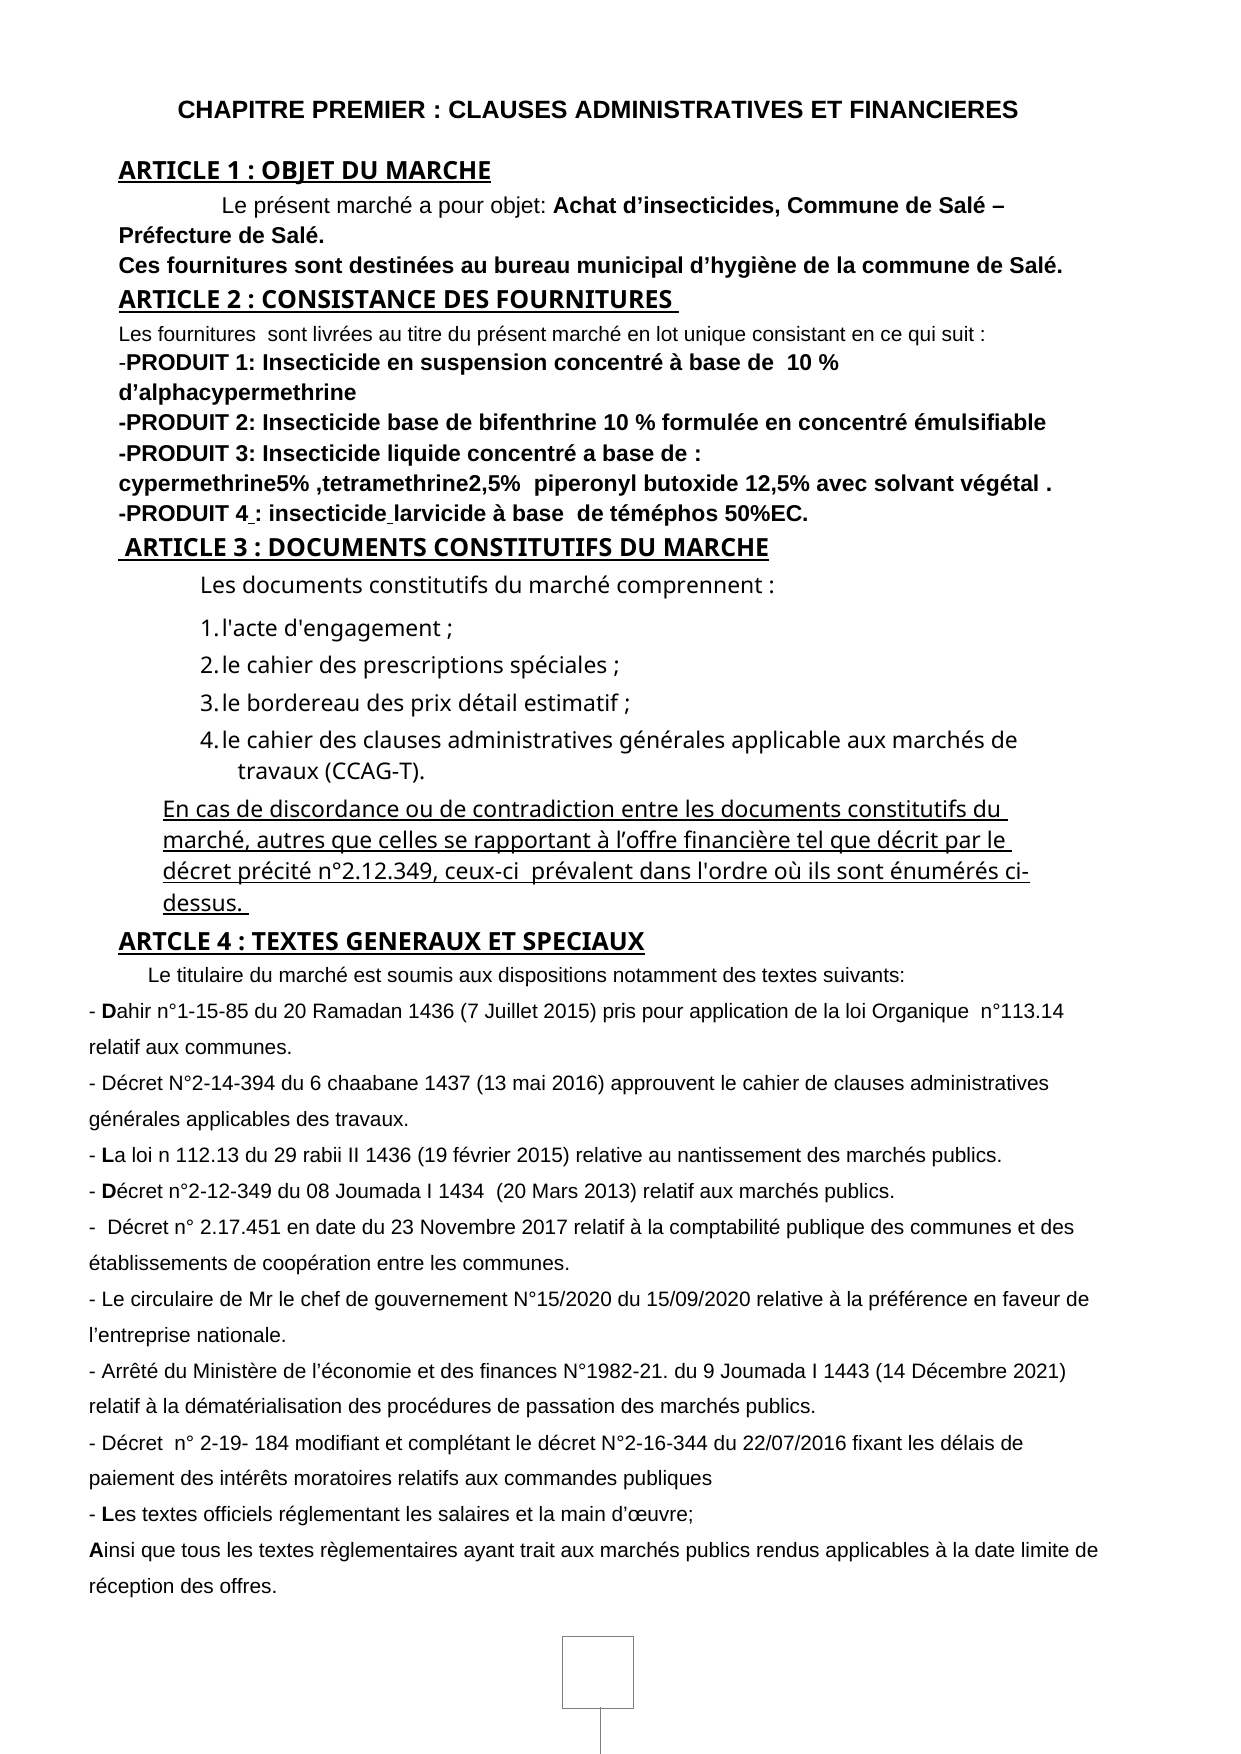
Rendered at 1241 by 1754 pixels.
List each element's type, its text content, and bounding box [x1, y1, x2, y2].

text Les documents constitutifs du marché comprennent : [118, 569, 1078, 601]
list - Le circulaire de Mr le chef de gouvernement N°15/2020 du 15/09/2020 relative à la préférence en faveur de l’entreprise nationale. [89, 1287, 1107, 1346]
list - Décret n° 2.17.451 en date du 23 Novembre 2017 relatif à la comptabilité publique des communes et des établissements de coopération entre les communes. [89, 1215, 1107, 1274]
text - Dahir n°1-15-85 du 20 Ramadan 1436 (7 Juillet 2015) pris pour application de la loi Organique n°113.14 relatif aux communes. [89, 999, 1107, 1059]
list - Décret n°2-12-349 du 08 Joumada I 1434 (20 Mars 2013) relatif aux marchés publics. [89, 1179, 1107, 1203]
text - Les textes officiels réglementant les salaires et la main d’œuvre; [89, 1502, 1107, 1526]
subtitle ARTICLE 2 : CONSISTANCE DES FOURNITURES [118, 282, 1078, 316]
subtitle ARTCLE 4 : TEXTES GENERAUX ET SPECIAUX [118, 924, 1078, 958]
text -PRODUIT 4 : insecticide larvicide à base de téméphos 50%EC. [118, 500, 1078, 526]
list le cahier des prescriptions spéciales ; [200, 649, 1048, 680]
list le cahier des clauses administratives générales applicable aux marchés de travaux (CCAG-T). [200, 724, 1048, 786]
subtitle Les fournitures sont livrées au titre du présent marché en lot unique consistant en ce qui suit : [118, 321, 1078, 345]
subtitle Le présent marché a pour objet: Achat d’insecticides, Commune de Salé – Préfecture de Salé. [118, 192, 1078, 248]
text -PRODUIT 3: Insecticide liquide concentré a base de : cypermethrine5% ,tetramethrine2,5% piperonyl butoxide 12,5% avec solvant végétal . [118, 439, 1078, 496]
list - La loi n 112.13 du 29 rabii II 1436 (19 février 2015) relative au nantissement des marchés publics. [89, 1143, 1107, 1167]
text CHAPITRE PREMIER : CLAUSES ADMINISTRATIVES ET FINANCIERES [118, 95, 1078, 124]
list le bordereau des prix détail estimatif ; [200, 686, 1048, 718]
list - Décret n° 2-19- 184 modifiant et complétant le décret N°2-16-344 du 22/07/2016 fixant les délais de paiement des intérêts moratoires relatifs aux commandes publiques [89, 1430, 1107, 1490]
list l'acte d'engagement ; [200, 611, 1048, 643]
list Ainsi que tous les textes règlementaires ayant trait aux marchés publics rendus applicables à la date limite de réception des offres. [89, 1538, 1107, 1598]
text -PRODUIT 2: Insecticide base de bifenthrine 10 % formulée en concentré émulsifiable [118, 409, 1078, 436]
subtitle ARTICLE 3 : DOCUMENTS CONSTITUTIFS DU MARCHE [118, 530, 1078, 564]
subtitle Ces fournitures sont destinées au bureau municipal d’hygiène de la commune de Salé. [118, 252, 1078, 278]
text En cas de discordance ou de contradiction entre les documents constitutifs du marché, autres que celles se rapportant à l’offre financière tel que décrit par le décret précité n°2.12.349, ceux-ci prévalent dans l'ordre où ils sont énumérés ci-dessus. [162, 793, 1048, 918]
text Le titulaire du marché est soumis aux dispositions notamment des textes suivants: [148, 963, 1107, 987]
text -PRODUIT 1: Insecticide en suspension concentré à base de 10 % d’alphacypermethrine [118, 349, 1078, 405]
subtitle ARTICLE 1 : OBJET DU MARCHE [118, 152, 1078, 186]
text - Décret N°2-14-394 du 6 chaabane 1437 (13 mai 2016) approuvent le cahier de clauses administratives générales applicables des travaux. [89, 1071, 1107, 1131]
list - Arrêté du Ministère de l’économie et des finances N°1982-21. du 9 Joumada I 1443 (14 Décembre 2021) relatif à la dématérialisation des procédures de passation des marchés publics. [89, 1358, 1107, 1418]
